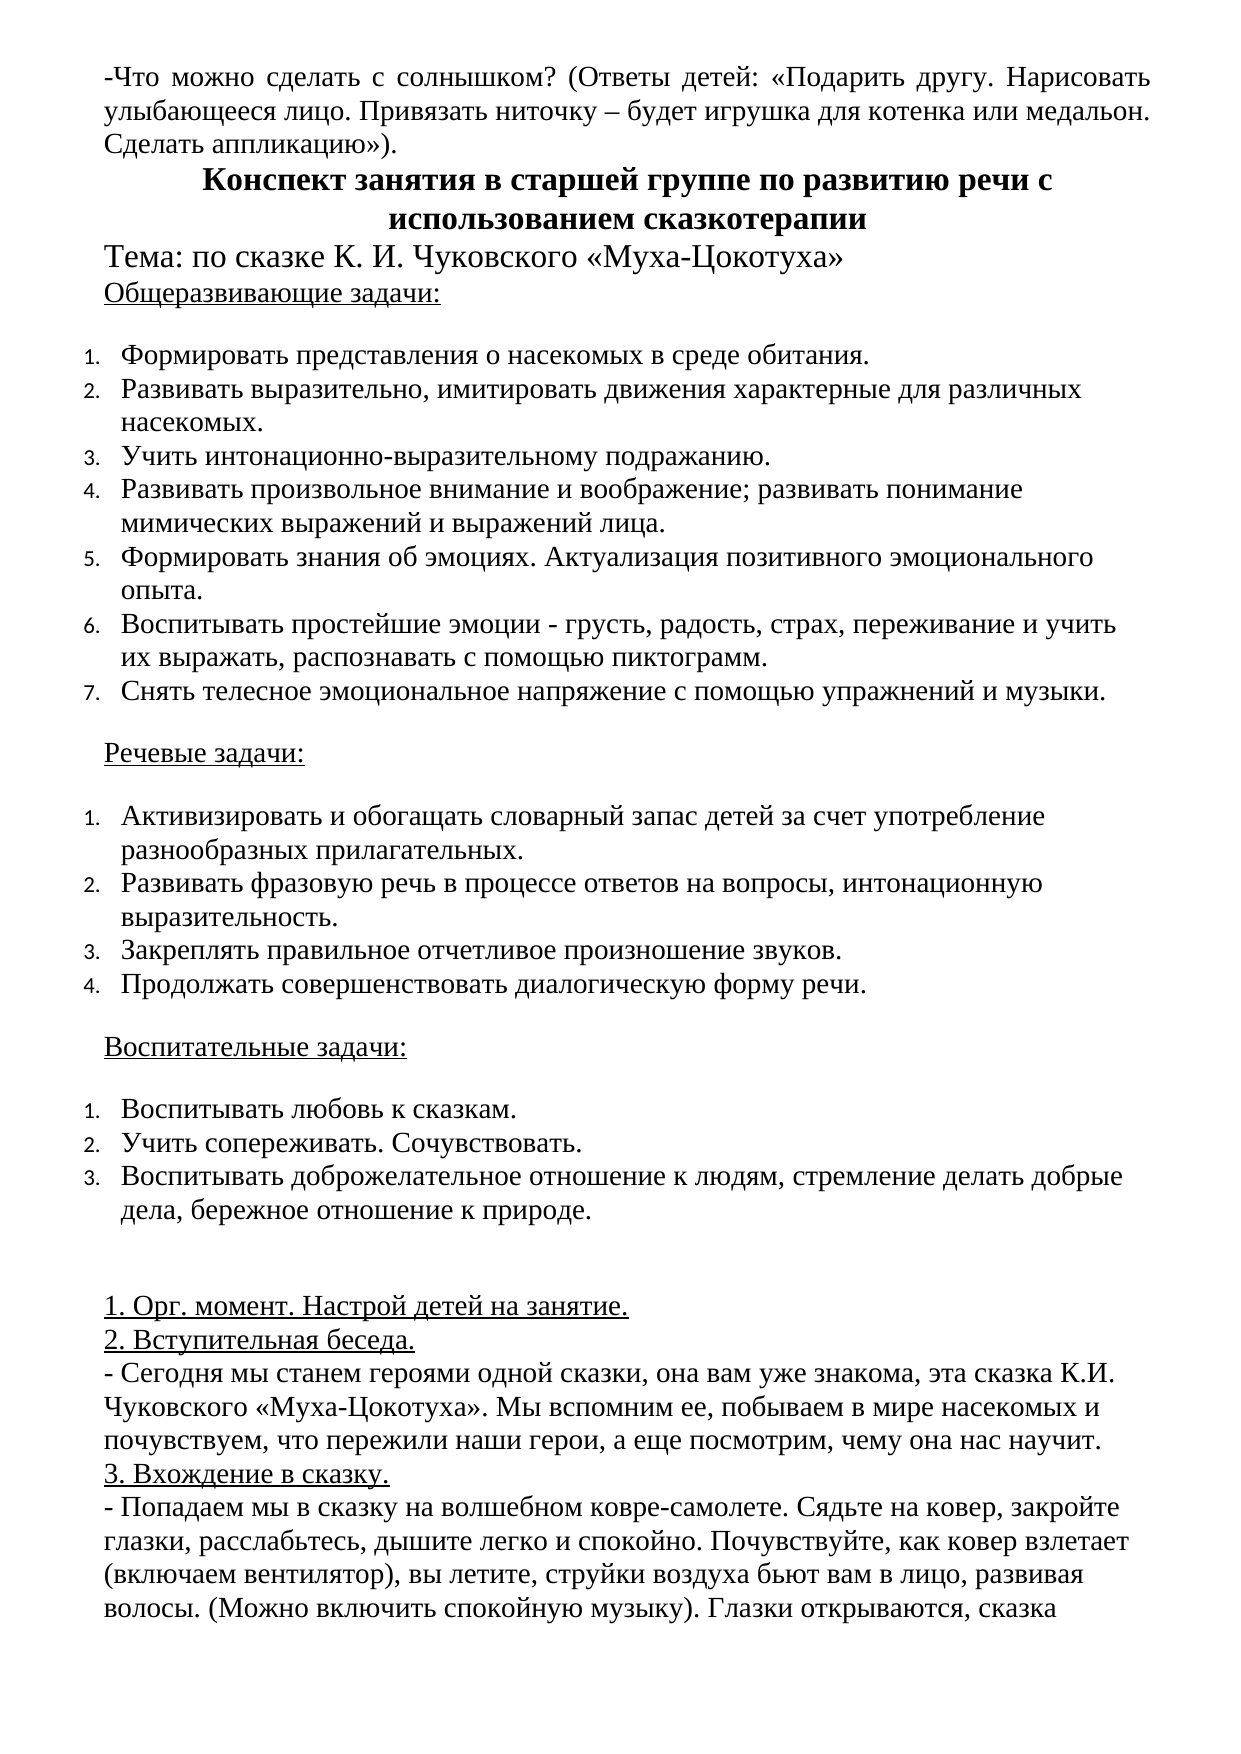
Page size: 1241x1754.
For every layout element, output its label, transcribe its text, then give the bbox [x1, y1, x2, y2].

list Развивать фразовую речь в процессе ответов на вопросы, интонационную выразительность. [83, 865, 1152, 932]
list Воспитывать простейшие эмоции - грусть, радость, страх, переживание и учить их выражать, распознавать с помощью пиктограмм. [83, 606, 1152, 673]
list Продолжать совершенствовать диалогическую форму речи. [83, 966, 1152, 999]
list Учить сопереживать. Сочувствовать. [83, 1125, 1152, 1158]
text 3. Вхождение в сказку. [103, 1456, 1152, 1489]
list Развивать произвольное внимание и воображение; развивать понимание мимических выражений и выражений лица. [83, 472, 1152, 539]
list Воспитывать любовь к сказкам. [83, 1091, 1152, 1125]
list Учить интонационно-выразительному подражанию. [83, 438, 1152, 472]
text 1. Орг. момент. Настрой детей на занятие. [103, 1288, 1152, 1322]
list Развивать выразительно, имитировать движения характерные для различных насекомых. [83, 371, 1152, 438]
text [103, 1489, 1152, 1624]
text 2. Вступительная беседа. [103, 1322, 1152, 1355]
list Активизировать и обогащать словарный запас детей за счет употребление разнообразных прилагательных. [83, 798, 1152, 865]
text -Что можно сделать с солнышком? (Ответы детей: «Подарить другу. Нарисовать улыбающееся лицо. Привязать ниточку – будет игрушка для котенка или медальон. Сделать аппликацию»). [103, 59, 1152, 160]
list Снять телесное эмоциональное напряжение с помощью упражнений и музыки. [83, 673, 1152, 706]
text Речевые задачи: [103, 736, 1152, 769]
text Тема: по сказке К. И. Чуковского «Муха-Цокотуха» [103, 236, 1152, 275]
text Воспитательные задачи: [103, 1029, 1152, 1062]
list Формировать представления о насекомых в среде обитания. [83, 337, 1152, 371]
text Конспект занятия в старшей группе по развитию речи с использованием сказкотерапии [103, 160, 1152, 236]
text - Сегодня мы станем героями одной сказки, она вам уже знакома, эта сказка К.И. Чуковского «Муха-Цокотуха». Мы вспомним ее, побываем в мире насекомых и почувствуем, что пережили наши герои, а еще посмотрим, чему она нас научит. [103, 1355, 1152, 1456]
list Воспитывать доброжелательное отношение к людям, стремление делать добрые дела, бережное отношение к природе. [83, 1158, 1152, 1226]
list Формировать знания об эмоциях. Актуализация позитивного эмоционального опыта. [83, 539, 1152, 606]
list Закреплять правильное отчетливое произношение звуков. [83, 932, 1152, 966]
text Общеразвивающие задачи: [103, 275, 1152, 308]
